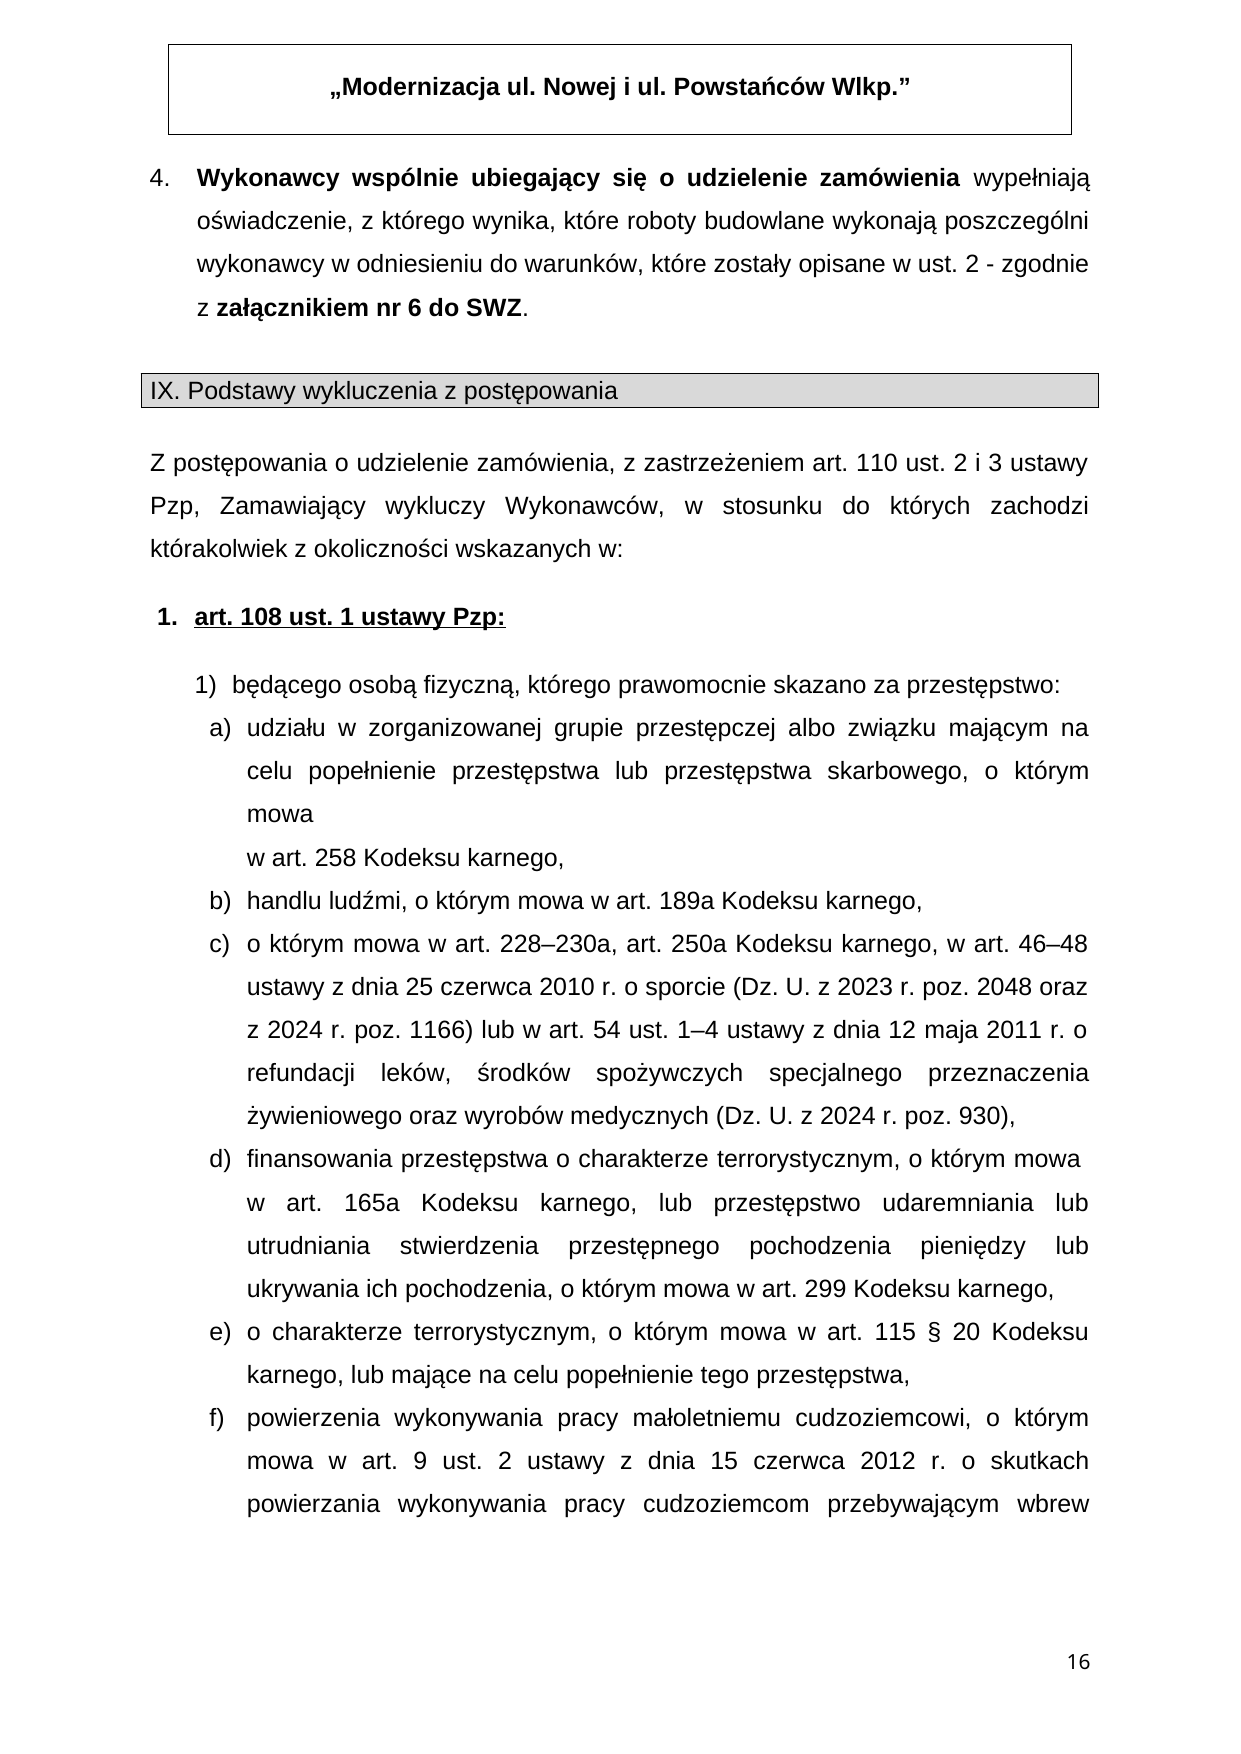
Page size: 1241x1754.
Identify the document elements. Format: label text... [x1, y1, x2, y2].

list udziału w zorganizowanej grupie przestępczej albo związku mającym na celu popełnienie przestępstwa lub przestępstwa skarbowego, o którym mowa w art. 258 Kodeksu karnego, [209, 713, 1090, 871]
subtitle IX. Podstawy wykluczenia z postępowania [142, 374, 1098, 407]
list będącego osobą fizyczną, którego prawomocnie skazano za przestępstwo: [194, 670, 1090, 699]
list handlu ludźmi, o którym mowa w art. 189a Kodeksu karnego, [209, 886, 1090, 914]
list Wykonawcy wspólnie ubiegający się o udzielenie zamówienia wypełniają oświadczenie, z którego wynika, które roboty budowlane wykonają poszczególni wykonawcy w odniesieniu do warunków, które zostały opisane w ust. 2 - zgodnie z załącznikiem nr 6 do SWZ. [149, 163, 1090, 321]
text Z postępowania o udzielenie zamówienia, z zastrzeżeniem art. 110 ust. 2 i 3 ustawy Pzp, Zamawiający wykluczy Wykonawców, w stosunku do których zachodzi którakolwiek z okoliczności wskazanych w: [150, 447, 1090, 562]
list o którym mowa w art. 228–230a, art. 250a Kodeksu karnego, w art. 46–48 ustawy z dnia 25 czerwca 2010 r. o sporcie (Dz. U. z 2023 r. poz. 2048 oraz z 2024 r. poz. 1166) lub w art. 54 ust. 1–4 ustawy z dnia 12 maja 2011 r. o refundacji leków, środków spożywczych specjalnego przeznaczenia żywieniowego oraz wyrobów medycznych (Dz. U. z 2024 r. poz. 930), [209, 929, 1090, 1130]
list art. 108 ust. 1 ustawy Pzp: [157, 602, 1090, 631]
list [209, 1403, 1090, 1518]
list o charakterze terrorystycznym, o którym mowa w art. 115 § 20 Kodeksu karnego, lub mające na celu popełnienie tego przestępstwa, [209, 1317, 1090, 1389]
list finansowania przestępstwa o charakterze terrorystycznym, o którym mowa w art. 165a Kodeksu karnego, lub przestępstwo udaremniania lub utrudniania stwierdzenia przestępnego pochodzenia pieniędzy lub ukrywania ich pochodzenia, o którym mowa w art. 299 Kodeksu karnego, [209, 1144, 1090, 1302]
